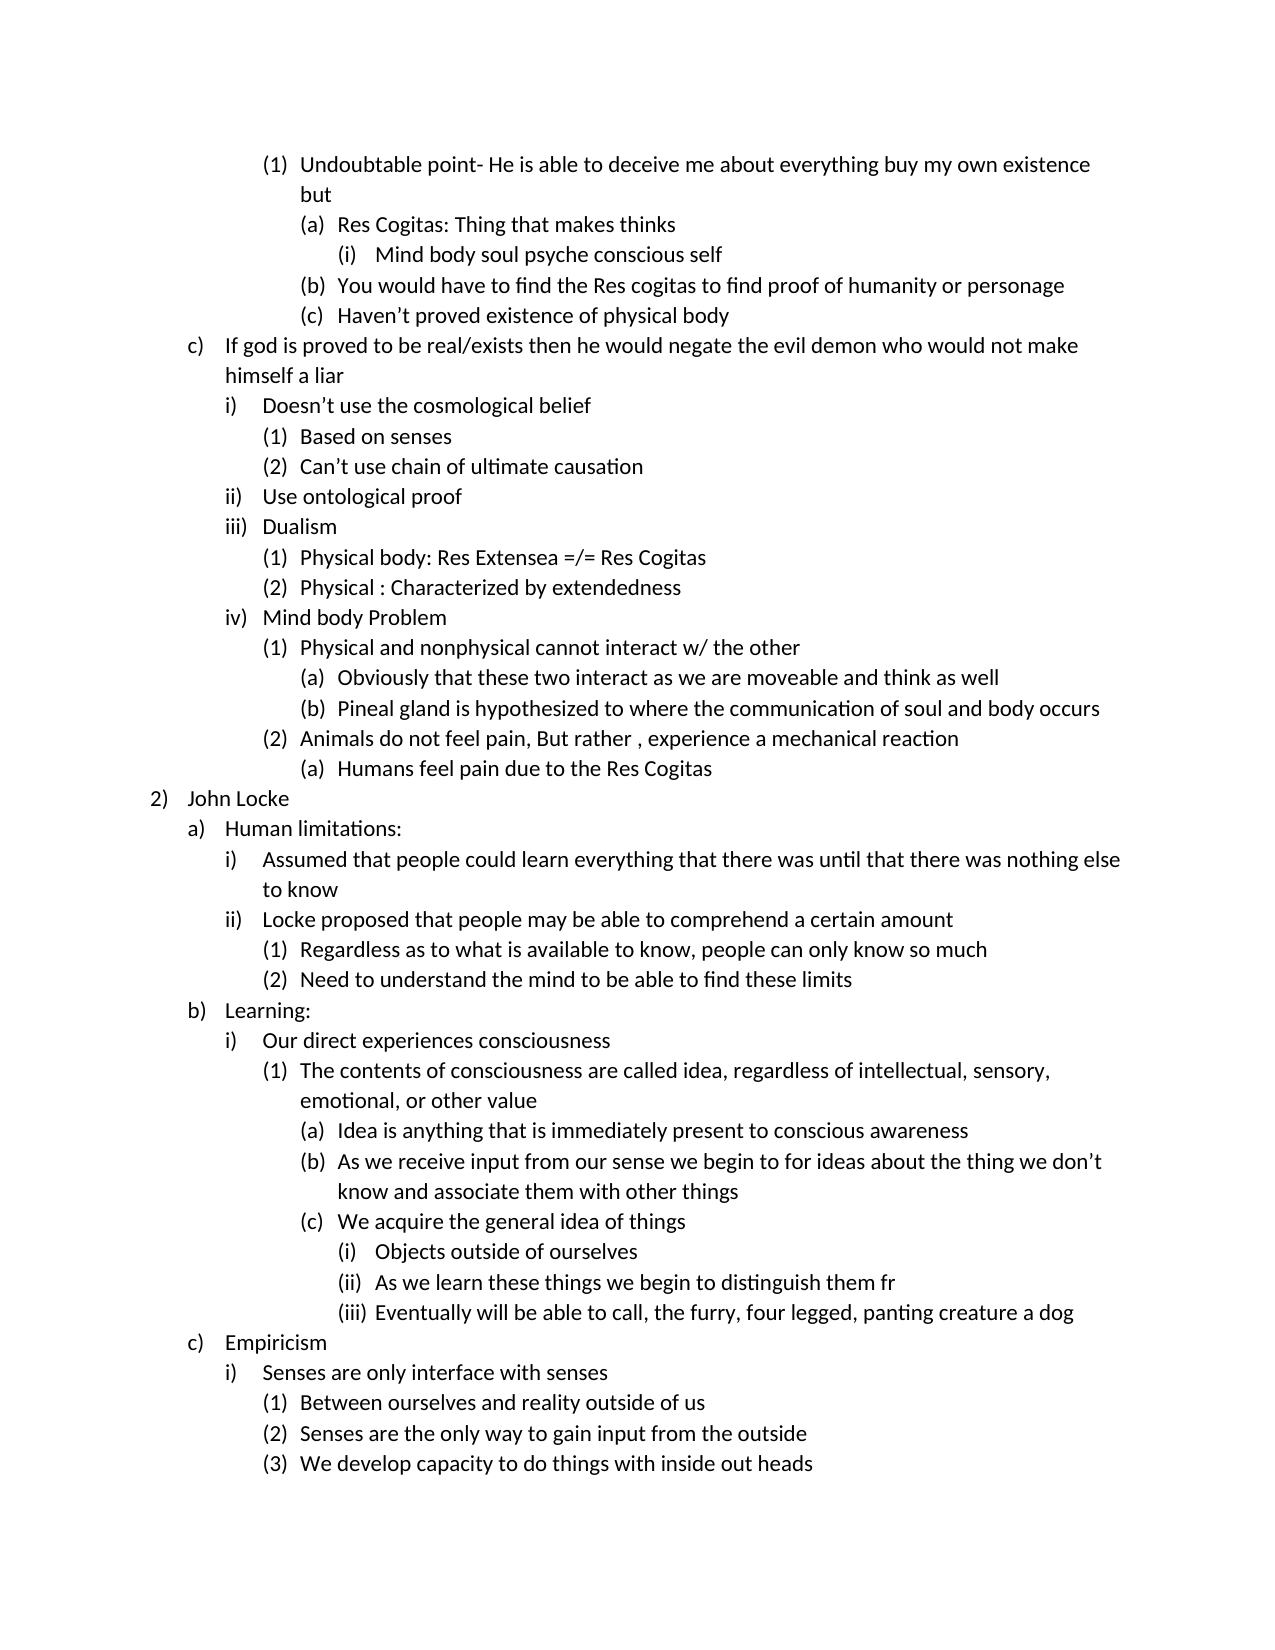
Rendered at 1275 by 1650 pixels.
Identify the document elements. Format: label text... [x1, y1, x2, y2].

list Our direct experiences consciousness [225, 1026, 1125, 1054]
list If god is proved to be real/exists then he would negate the evil demon who would not make himself a liar [187, 331, 1125, 389]
list Idea is anything that is immediately present to conscious awareness [300, 1117, 1125, 1145]
list Between ourselves and reality outside of us [262, 1388, 1125, 1417]
list Objects outside of ourselves [337, 1237, 1125, 1266]
list Learning: [187, 996, 1125, 1024]
list Human limitations: [187, 814, 1125, 843]
list Obviously that these two interact as we are moveable and think as well [300, 663, 1125, 692]
list As we learn these things we begin to distinguish them fr [337, 1268, 1125, 1296]
list Mind body Problem [225, 603, 1125, 631]
list Physical and nonphysical cannot interact w/ the other [262, 633, 1125, 661]
list Regardless as to what is available to know, people can only know so much [262, 935, 1125, 963]
list Humans feel pain due to the Res Cogitas [300, 754, 1125, 782]
list You would have to find the Res cogitas to find proof of humanity or personage [300, 271, 1125, 299]
list Haven’t proved existence of physical body [300, 301, 1125, 329]
list Physical : Characterized by extendedness [262, 573, 1125, 601]
list Doesn’t use the cosmological belief [225, 392, 1125, 420]
list John Locke [150, 784, 1125, 812]
list Based on senses [262, 422, 1125, 450]
list We develop capacity to do things with inside out heads [262, 1449, 1125, 1477]
list As we receive input from our sense we begin to for ideas about the thing we don’t know and associate them with other things [300, 1147, 1125, 1205]
list Senses are only interface with senses [225, 1358, 1125, 1386]
list Res Cogitas: Thing that makes thinks [300, 210, 1125, 238]
list The contents of consciousness are called idea, regardless of intellectual, sensory, emotional, or other value [262, 1056, 1125, 1114]
list Senses are the only way to gain input from the outside [262, 1419, 1125, 1447]
list Eventually will be able to call, the furry, four legged, panting creature a dog [337, 1298, 1125, 1326]
list Dualism [225, 512, 1125, 541]
list Use ontological proof [225, 482, 1125, 510]
list Physical body: Res Extensea =/= Res Cogitas [262, 543, 1125, 571]
list Assumed that people could learn everything that there was until that there was nothing else to know [225, 845, 1125, 903]
list We acquire the general idea of things [300, 1207, 1125, 1235]
list Animals do not feel pain, But rather , experience a mechanical reaction [262, 724, 1125, 752]
list Empiricism [187, 1328, 1125, 1356]
list Undoubtable point- He is able to deceive me about everything buy my own existence but [262, 150, 1125, 208]
list Pineal gland is hypothesized to where the communication of soul and body occurs [300, 694, 1125, 722]
list Need to understand the mind to be able to find these limits [262, 966, 1125, 994]
list Can’t use chain of ultimate causation [262, 452, 1125, 480]
list Locke proposed that people may be able to comprehend a certain amount [225, 905, 1125, 933]
list Mind body soul psyche conscious self [337, 241, 1125, 269]
